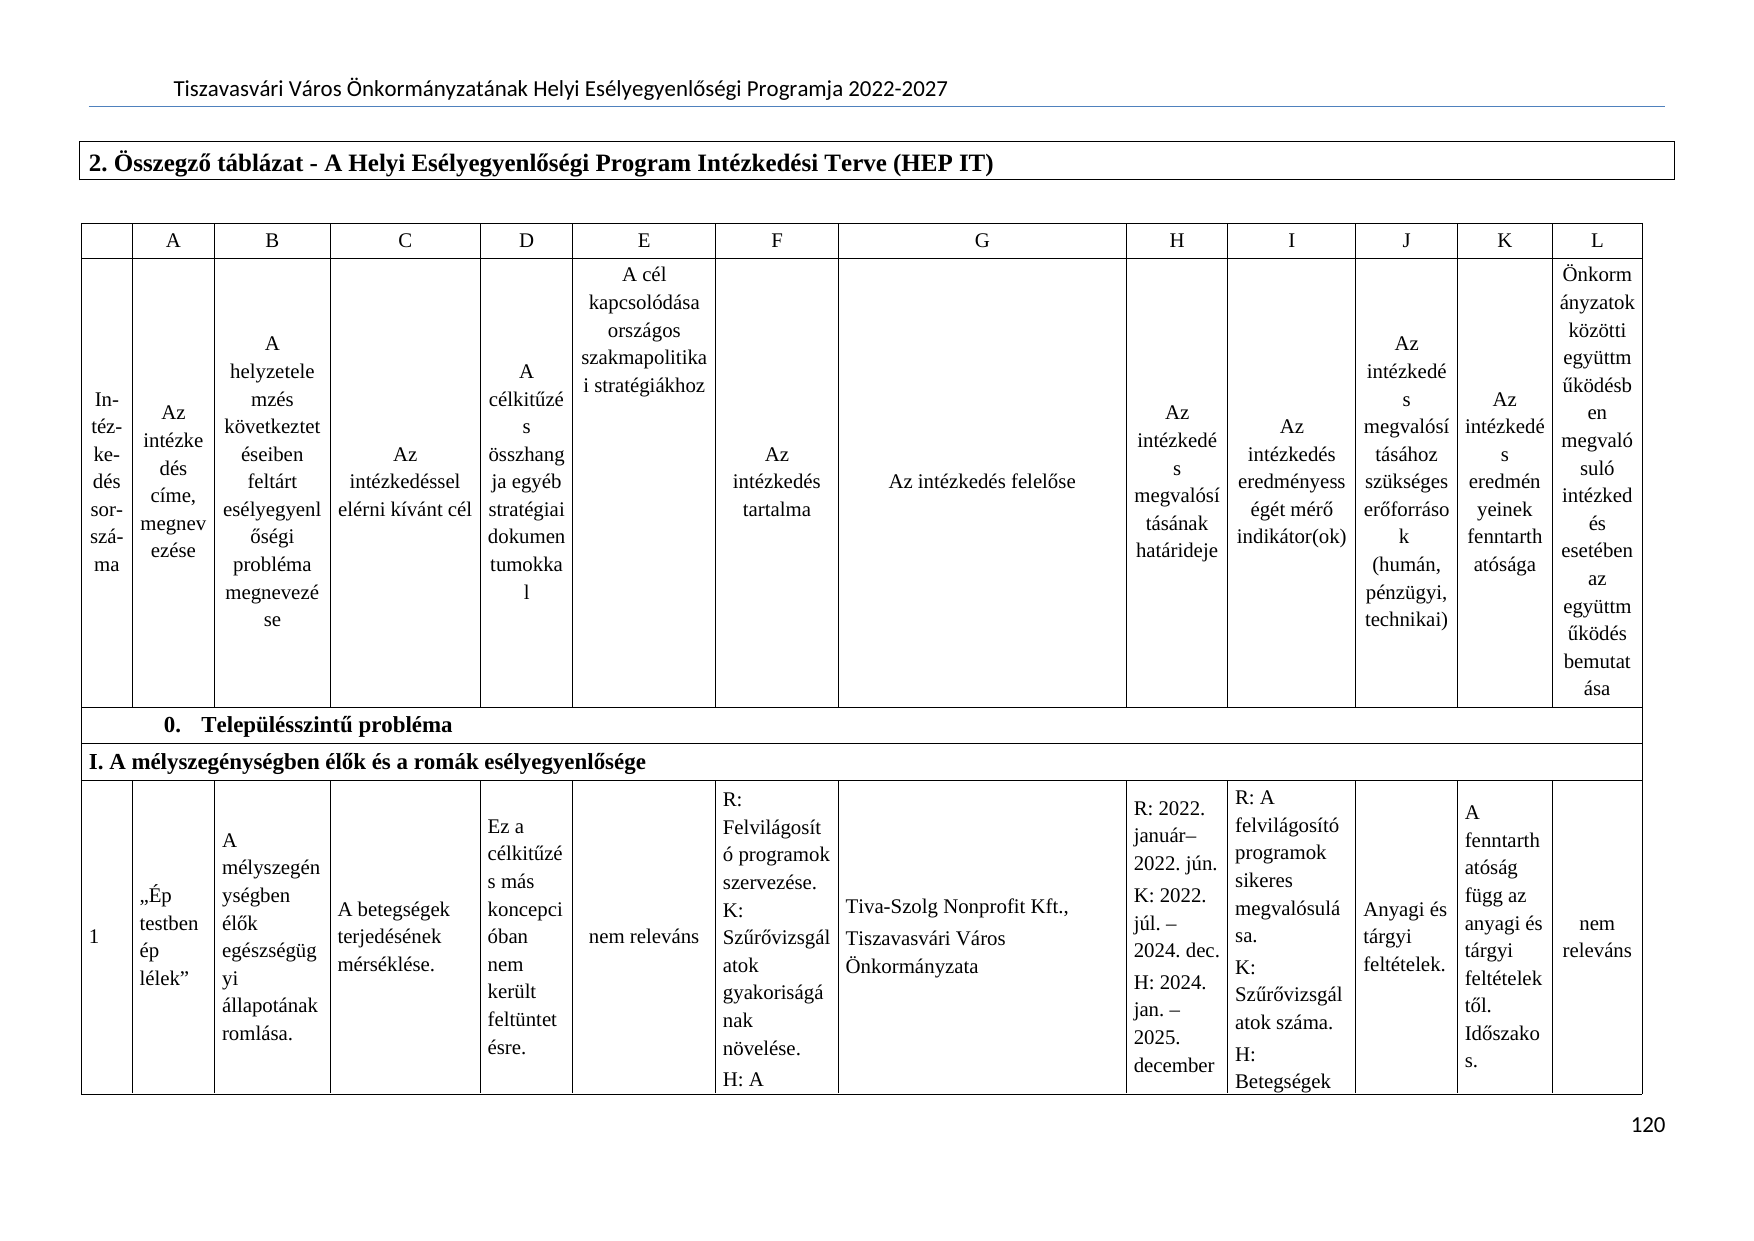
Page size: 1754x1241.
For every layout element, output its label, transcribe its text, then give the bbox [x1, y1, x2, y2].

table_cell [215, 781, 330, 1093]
subtitle 2. Összegző táblázat - A Helyi Esélyegyenlőségi Program Intézkedési Terve (HEP IT) [80, 142, 1674, 179]
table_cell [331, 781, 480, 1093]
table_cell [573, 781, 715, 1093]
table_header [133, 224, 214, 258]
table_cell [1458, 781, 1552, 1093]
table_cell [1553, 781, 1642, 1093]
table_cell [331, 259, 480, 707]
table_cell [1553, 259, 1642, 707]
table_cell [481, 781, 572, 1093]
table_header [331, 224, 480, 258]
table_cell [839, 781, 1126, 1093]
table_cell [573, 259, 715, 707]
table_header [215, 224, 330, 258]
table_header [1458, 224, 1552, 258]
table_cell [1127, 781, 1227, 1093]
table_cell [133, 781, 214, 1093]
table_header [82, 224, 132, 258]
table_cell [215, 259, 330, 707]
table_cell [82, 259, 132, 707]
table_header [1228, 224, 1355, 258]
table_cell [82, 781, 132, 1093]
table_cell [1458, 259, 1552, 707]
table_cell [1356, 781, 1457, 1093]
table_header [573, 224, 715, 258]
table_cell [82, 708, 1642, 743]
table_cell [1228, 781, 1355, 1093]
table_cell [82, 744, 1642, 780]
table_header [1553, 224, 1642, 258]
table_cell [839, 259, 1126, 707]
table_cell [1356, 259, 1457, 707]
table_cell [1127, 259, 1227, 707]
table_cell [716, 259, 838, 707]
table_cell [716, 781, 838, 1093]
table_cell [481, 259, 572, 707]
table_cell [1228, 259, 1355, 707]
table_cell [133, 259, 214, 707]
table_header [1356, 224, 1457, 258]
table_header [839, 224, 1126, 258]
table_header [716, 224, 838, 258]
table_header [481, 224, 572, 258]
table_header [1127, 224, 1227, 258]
